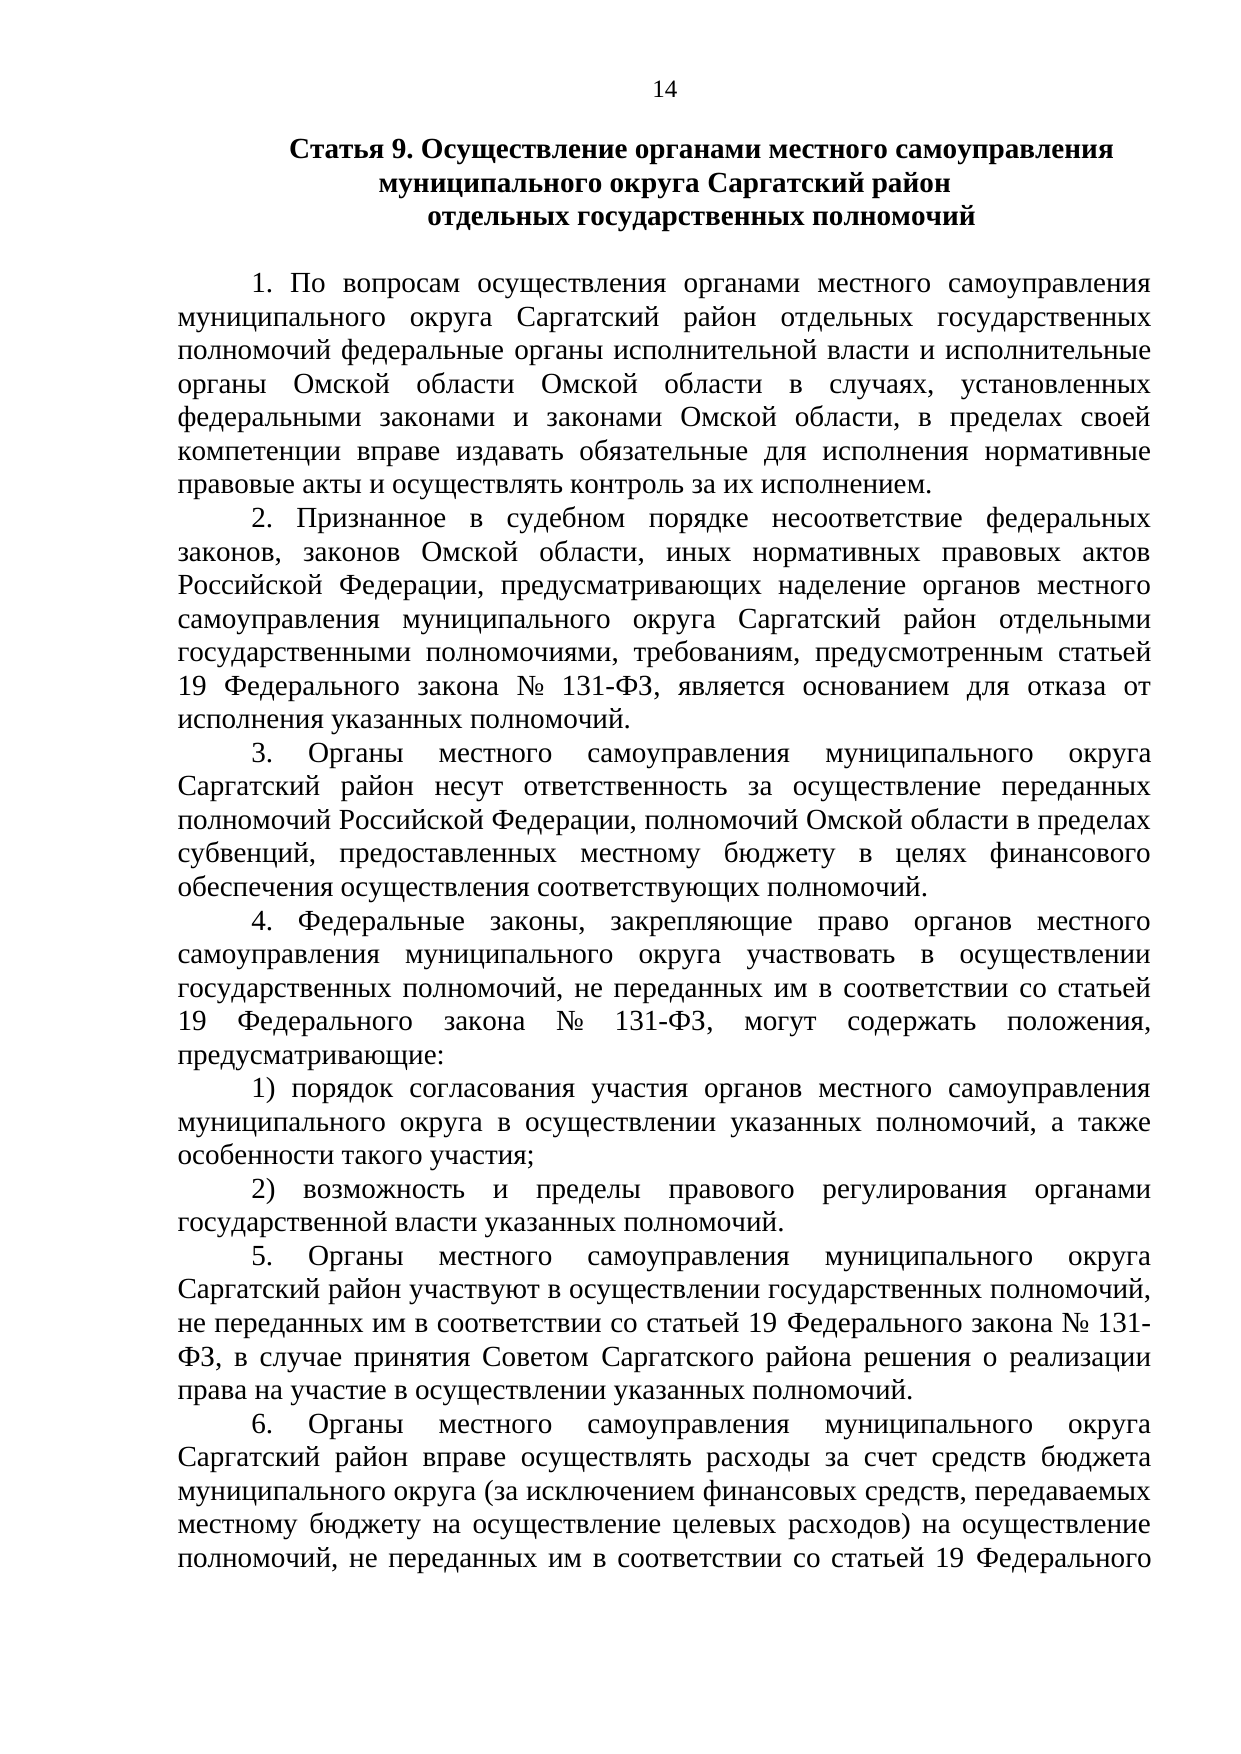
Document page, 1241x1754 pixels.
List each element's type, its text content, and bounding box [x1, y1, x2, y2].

text 4. Федеральные законы, закрепляющие право органов местного самоуправления муниципального округа участвовать в осуществлении государственных полномочий, не переданных им в соответствии со статьей 19 Федерального закона № 131-ФЗ, могут содержать положения, предусматривающие: [177, 903, 1152, 1070]
text 2. Признанное в судебном порядке несоответствие федеральных законов, законов Омской области, иных нормативных правовых актов Российской Федерации, предусматривающих наделение органов местного самоуправления муниципального округа Саргатский район отдельными государственными полномочиями, требованиям, предусмотренным статьей 19 Федерального закона № 131-ФЗ, является основанием для отказа от исполнения указанных полномочий. [177, 500, 1152, 735]
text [177, 1406, 1152, 1573]
text 2) возможность и пределы правового регулирования органами государственной власти указанных полномочий. [177, 1171, 1152, 1238]
text 1. По вопросам осуществления органами местного самоуправления муниципального округа Саргатский район отдельных государственных полномочий федеральные органы исполнительной власти и исполнительные органы Омской области Омской области в случаях, установленных федеральными законами и законами Омской области, в пределах своей компетенции вправе издавать обязательные для исполнения нормативные правовые акты и осуществлять контроль за их исполнением. [177, 265, 1152, 500]
text 3. Органы местного самоуправления муниципального округа Саргатский район несут ответственность за осуществление переданных полномочий Российской Федерации, полномочий Омской области в пределах субвенций, предоставленных местному бюджету в целях финансового обеспечения осуществления соответствующих полномочий. [177, 735, 1152, 903]
text 1) порядок согласования участия органов местного самоуправления муниципального округа в осуществлении указанных полномочий, а также особенности такого участия; [177, 1070, 1152, 1171]
text отдельных государственных полномочий [177, 198, 1152, 232]
text 5. Органы местного самоуправления муниципального округа Саргатский район участвуют в осуществлении государственных полномочий, не переданных им в соответствии со статьей 19 Федерального закона № 131-ФЗ, в случае принятия Советом Саргатского района решения о реализации права на участие в осуществлении указанных полномочий. [177, 1238, 1152, 1406]
text Статья 9. Осуществление органами местного самоуправления муниципального округа Саргатский район [177, 131, 1152, 198]
